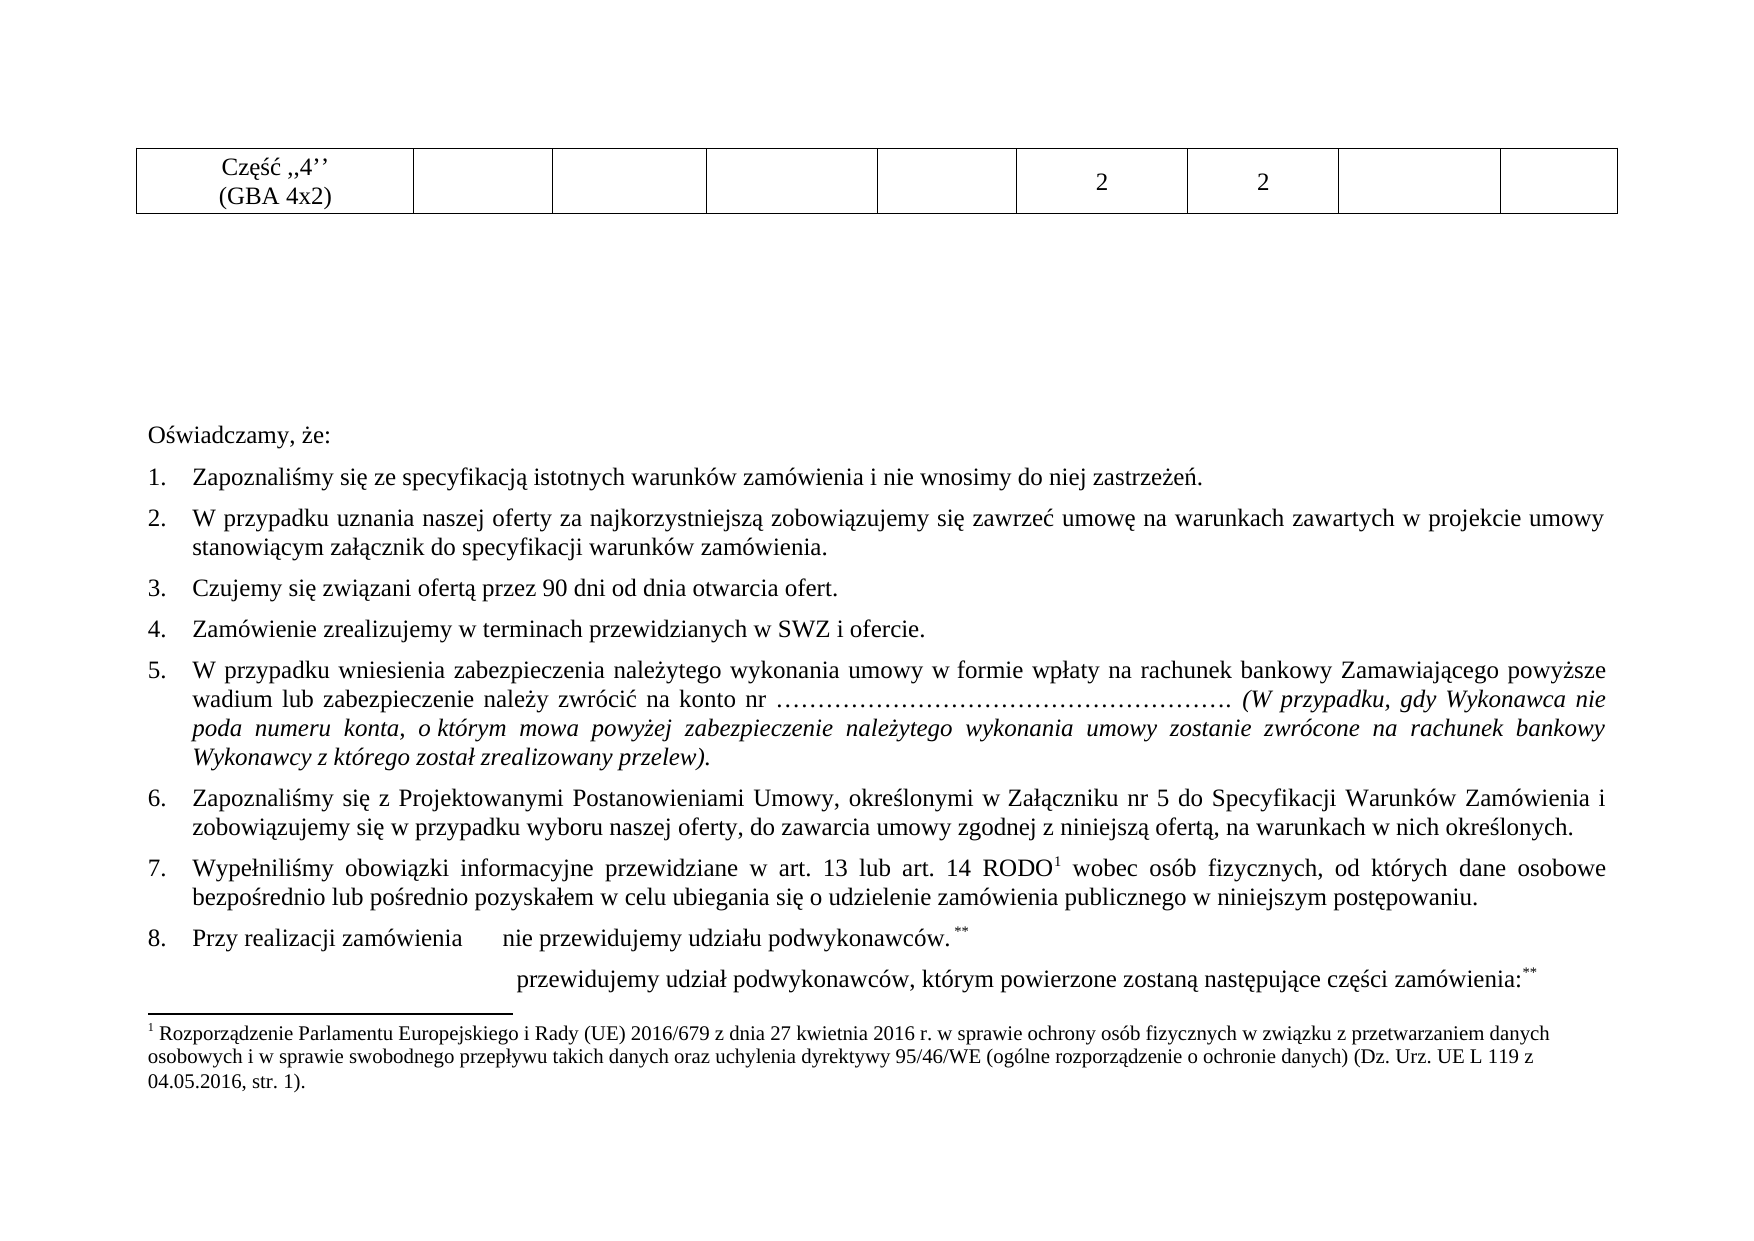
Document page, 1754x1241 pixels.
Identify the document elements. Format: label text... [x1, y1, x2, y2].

list Zapoznaliśmy się ze specyfikacją istotnych warunków zamówienia i nie wnosimy do niej zastrzeżeń. [148, 462, 1606, 491]
list W przypadku uznania naszej oferty za najkorzystniejszą zobowiązujemy się zawrzeć umowę na warunkach zawartych w projekcie umowy stanowiącym załącznik do specyfikacji warunków zamówienia. [148, 503, 1606, 561]
list Wypełniliśmy obowiązki informacyjne przewidziane w art. 13 lub art. 14 RODO wobec osób fizycznych, od których dane osobowe bezpośrednio lub pośrednio pozyskałem w celu ubiegania się o udzielenie zamówienia publicznego w niniejszym postępowaniu. [148, 853, 1606, 911]
list W przypadku wniesienia zabezpieczenia należytego wykonania umowy w formie wpłaty na rachunek bankowy Zamawiającego powyższe wadium lub zabezpieczenie należy zwrócić na konto nr ………………………………………………. (W przypadku, gdy Wykonawca nie poda numeru konta, o którym mowa powyżej zabezpieczenie należytego wykonania umowy zostanie zwrócone na rachunek bankowy Wykonawcy z którego został zrealizowany przelew). [148, 656, 1606, 771]
table_cell [707, 149, 877, 213]
list Zamówienie zrealizujemy w terminach przewidzianych w SWZ i ofercie. [148, 614, 1606, 643]
table_cell [878, 149, 1016, 213]
table_cell 2 [1017, 149, 1187, 213]
table_cell 2 [1188, 149, 1338, 213]
text Oświadczamy, że: [148, 421, 1606, 449]
table_cell Część ,,4’’ (GBA 4x2) [137, 149, 413, 213]
list Czujemy się związani ofertą przez 90 dni od dnia otwarcia ofert. [148, 573, 1606, 602]
table_cell [1501, 149, 1617, 213]
table_cell [1339, 149, 1500, 213]
text przewidujemy udział podwykonawców, którym powierzone zostaną następujące części zamówienia:** [192, 964, 1606, 993]
list Przy realizacji zamówienia nie przewidujemy udziału podwykonawców. ** [148, 923, 1606, 952]
table_cell [553, 149, 706, 213]
list Zapoznaliśmy się z Projektowanymi Postanowieniami Umowy, określonymi w Załączniku nr 5 do Specyfikacji Warunków Zamówienia i zobowiązujemy się w przypadku wyboru naszej oferty, do zawarcia umowy zgodnej z niniejszą ofertą, na warunkach w nich określonych. [148, 783, 1606, 841]
table_cell [414, 149, 552, 213]
